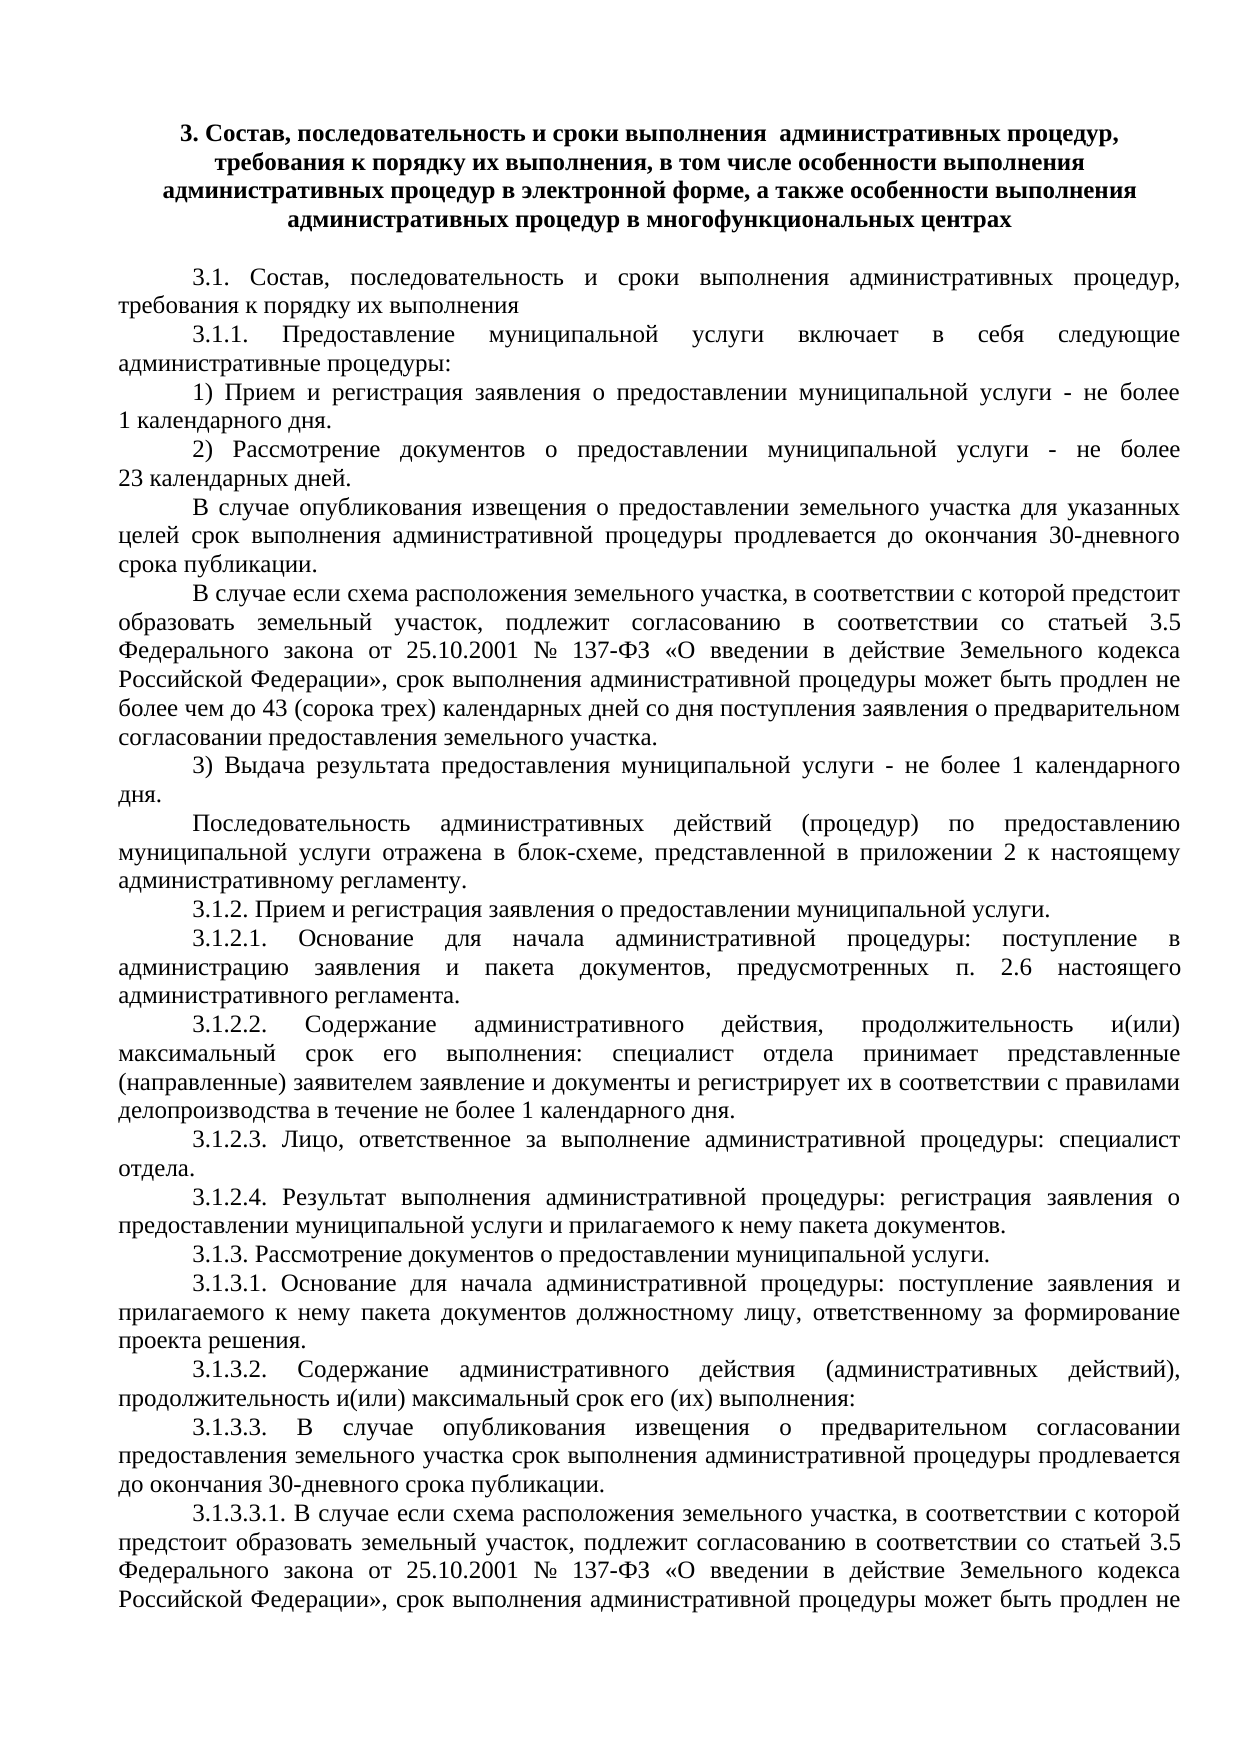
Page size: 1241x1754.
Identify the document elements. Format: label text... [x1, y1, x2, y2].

text 3.1.1. Предоставление муниципальной услуги включает в себя следующие административные процедуры: [118, 319, 1181, 377]
text 3.1.2.3. Лицо, ответственное за выполнение административной процедуры: специалист отдела. [118, 1124, 1181, 1182]
text В случае если схема расположения земельного участка, в соответствии с которой предстоит образовать земельный участок, подлежит согласованию в соответствии со статьей 3.5 Федерального закона от 25.10.2001 № 137-ФЗ «О введении в действие Земельного кодекса Российской Федерации», срок выполнения административной процедуры может быть продлен не более чем до 43 (сорока трех) календарных дней со дня поступления заявления о предварительном согласовании предоставления земельного участка. [118, 578, 1181, 751]
text 2) Рассмотрение документов о предоставлении муниципальной услуги - не более 23 календарных дней. [118, 434, 1181, 492]
text 3.1.2.4. Результат выполнения административной процедуры: регистрация заявления о предоставлении муниципальной услуги и прилагаемого к нему пакета документов. [118, 1182, 1181, 1239]
text Последовательность административных действий (процедур) по предоставлению муниципальной услуги отражена в блок-схеме, представленной в приложении 2 к настоящему административному регламенту. [118, 808, 1181, 894]
text 3.1.2. Прием и регистрация заявления о предоставлении муниципальной услуги. [118, 894, 1181, 923]
text 3.1. Состав, последовательность и сроки выполнения административных процедур, требования к порядку их выполнения [118, 262, 1181, 319]
text 1) Прием и регистрация заявления о предоставлении муниципальной услуги - не более 1 календарного дня. [118, 377, 1181, 434]
text 3.1.3.1. Основание для начала административной процедуры: поступление заявления и прилагаемого к нему пакета документов должностному лицу, ответственному за формирование проекта решения. [118, 1268, 1181, 1354]
text 3) Выдача результата предоставления муниципальной услуги - не более 1 календарного дня. [118, 751, 1181, 808]
text 3.1.2.1. Основание для начала административной процедуры: поступление в администрацию заявления и пакета документов, предусмотренных п. 2.6 настоящего административного регламента. [118, 923, 1181, 1009]
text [118, 1498, 1181, 1613]
text 3.1.3. Рассмотрение документов о предоставлении муниципальной услуги. [118, 1239, 1181, 1268]
text 3.1.2.2. Содержание административного действия, продолжительность и(или) максимальный срок его выполнения: специалист отдела принимает представленные (направленные) заявителем заявление и документы и регистрирует их в соответствии с правилами делопроизводства в течение не более 1 календарного дня. [118, 1009, 1181, 1124]
text 3.1.3.3. В случае опубликования извещения о предварительном согласовании предоставления земельного участка срок выполнения административной процедуры продлевается до окончания 30-дневного срока публикации. [118, 1412, 1181, 1498]
text В случае опубликования извещения о предоставлении земельного участка для указанных целей срок выполнения административной процедуры продлевается до окончания 30-дневного срока публикации. [118, 492, 1181, 578]
text 3. Состав, последовательность и сроки выполнения административных процедур, требования к порядку их выполнения, в том числе особенности выполнения административных процедур в электронной форме, а также особенности выполнения административных процедур в многофункциональных центрах [118, 118, 1181, 233]
text 3.1.3.2. Содержание административного действия (административных действий), продолжительность и(или) максимальный срок его (их) выполнения: [118, 1354, 1181, 1412]
